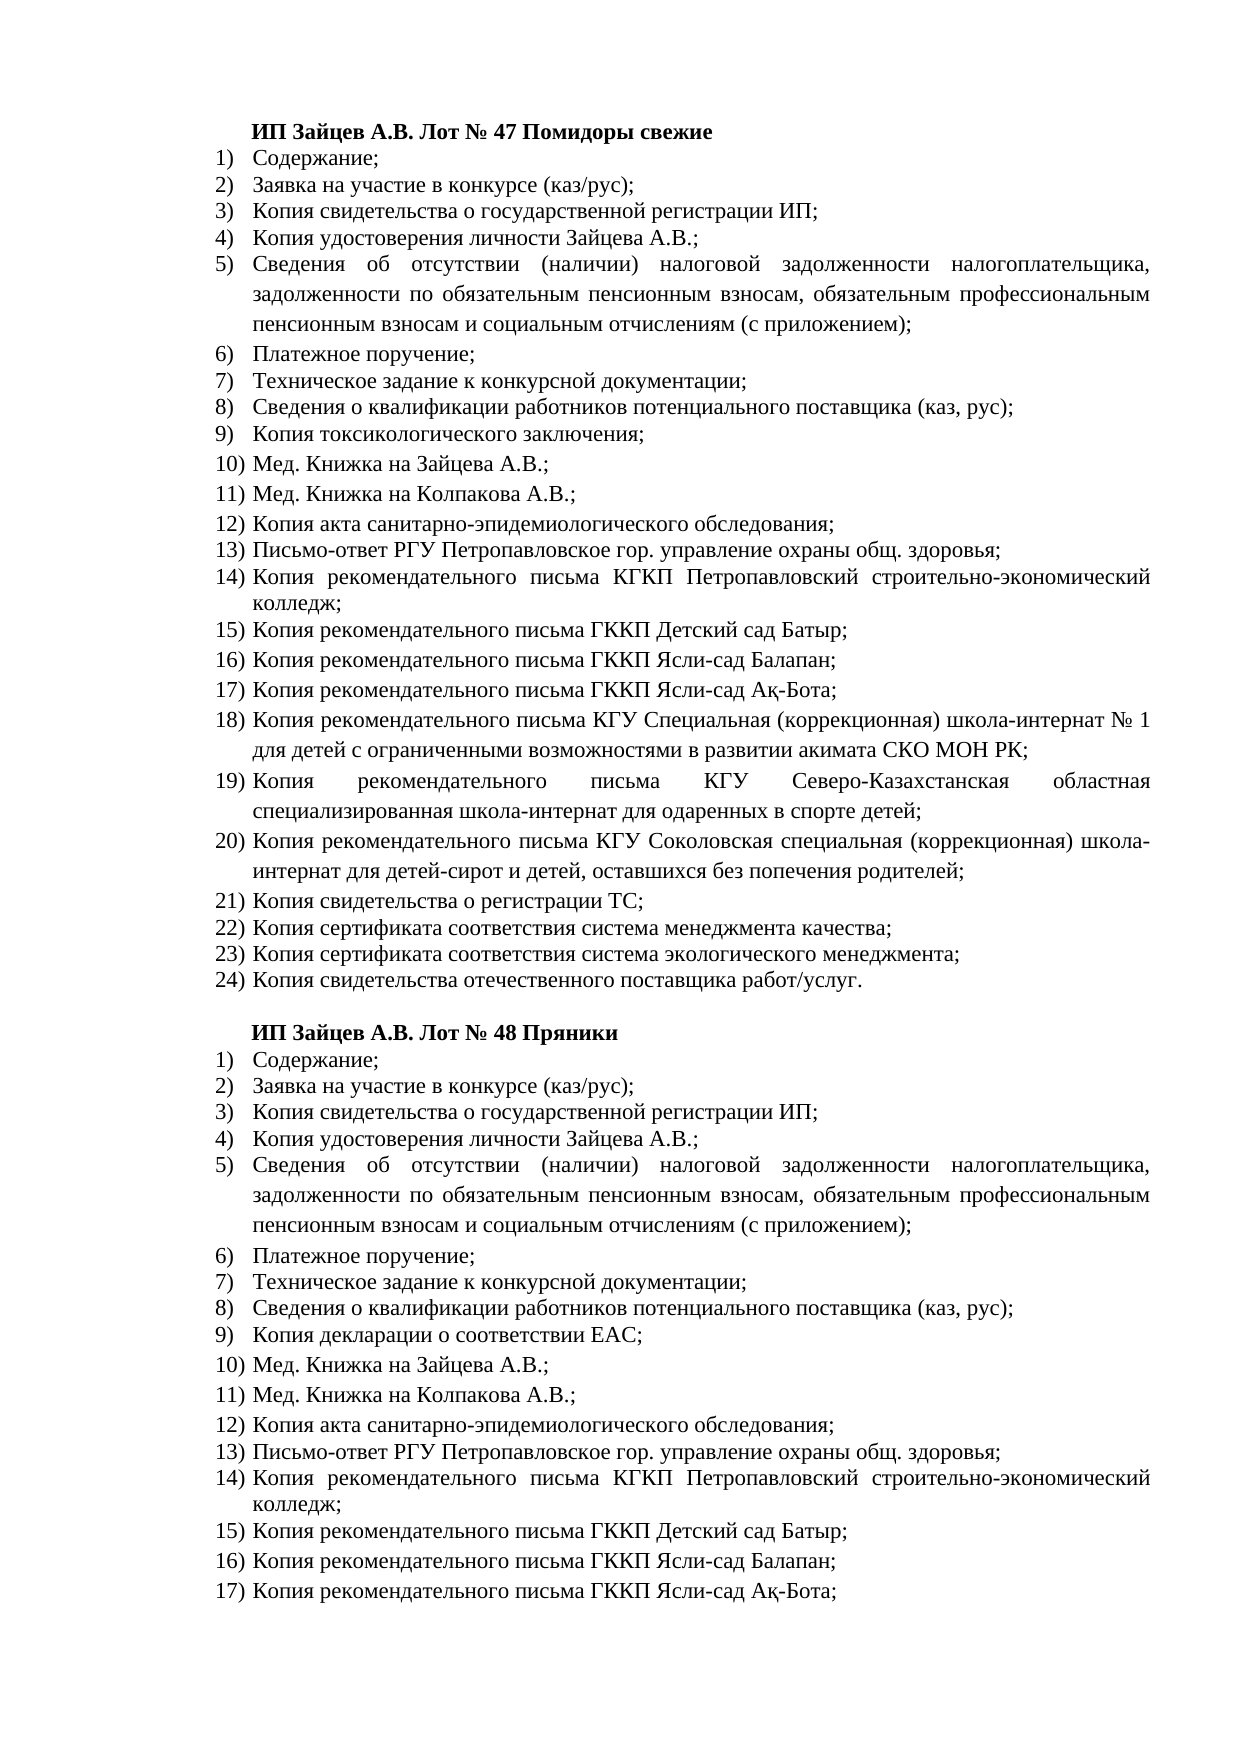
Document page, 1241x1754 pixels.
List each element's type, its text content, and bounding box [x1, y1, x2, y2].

list Техническое задание к конкурсной документации; [215, 1268, 1152, 1294]
list Платежное поручение; [215, 1242, 1152, 1268]
list Копия свидетельства отечественного поставщика работ/услуг. [215, 967, 1152, 993]
list Мед. Книжка на Зайцева А.В.; [215, 450, 1152, 476]
list Сведения об отсутствии (наличии) налоговой задолженности налогоплательщика, задолженности по обязательным пенсионным взносам, обязательным профессиональным пенсионным взносам и социальным отчислениям (с приложением); [215, 1151, 1152, 1238]
list Заявка на участие в конкурсе (каз/рус); [215, 171, 1152, 197]
list Мед. Книжка на Зайцева А.В.; [215, 1351, 1152, 1377]
list Техническое задание к конкурсной документации; [215, 367, 1152, 393]
list Копия свидетельства о государственной регистрации ИП; [215, 1098, 1152, 1125]
list Копия рекомендательного письма ГККП Детский сад Батыр; [215, 616, 1152, 642]
list Копия сертификата соответствия система менеджмента качества; [215, 914, 1152, 940]
list Копия рекомендательного письма КГУ Специальная (коррекционная) школа-интернат № 1 для детей с ограниченными возможностями в развитии акимата СКО МОН РК; [215, 706, 1152, 763]
list Копия свидетельства о государственной регистрации ИП; [215, 197, 1152, 223]
list Содержание; [215, 1046, 1152, 1072]
list Мед. Книжка на Колпакова А.В.; [215, 480, 1152, 506]
list Копия рекомендательного письма КГУ Соколовская специальная (коррекционная) школа-интернат для детей-сирот и детей, оставшихся без попечения родителей; [215, 827, 1152, 884]
list Сведения о квалификации работников потенциального поставщика (каз, рус); [215, 1294, 1152, 1321]
list Мед. Книжка на Колпакова А.В.; [215, 1381, 1152, 1407]
text ИП Зайцев А.В. Лот № 48 Пряники [177, 1019, 1152, 1046]
list Копия рекомендательного письма ГККП Детский сад Батыр; [215, 1517, 1152, 1543]
list Копия удостоверения личности Зайцева А.В.; [215, 223, 1152, 250]
list Копия акта санитарно-эпидемиологического обследования; [215, 1411, 1152, 1438]
list Копия рекомендательного письма КГКП Петропавловский строительно-экономический колледж; [215, 1464, 1152, 1517]
list Копия удостоверения личности Зайцева А.В.; [215, 1125, 1152, 1151]
list Письмо-ответ РГУ Петропавловское гор. управление охраны общ. здоровья; [215, 1438, 1152, 1464]
list Копия акта санитарно-эпидемиологического обследования; [215, 510, 1152, 537]
list Платежное поручение; [215, 341, 1152, 367]
list Копия рекомендательного письма КГКП Петропавловский строительно-экономический колледж; [215, 563, 1152, 616]
list Копия сертификата соответствия система экологического менеджмента; [215, 940, 1152, 967]
list Копия рекомендательного письма КГУ Северо-Казахстанская областная специализированная школа-интернат для одаренных в спорте детей; [215, 767, 1152, 823]
list Копия рекомендательного письма ГККП Ясли-сад Ақ-Бота; [215, 676, 1152, 702]
text ИП Зайцев А.В. Лот № 47 Помидоры свежие [177, 118, 1152, 144]
list Копия рекомендательного письма ГККП Ясли-сад Балапан; [215, 646, 1152, 672]
list Копия токсикологического заключения; [215, 419, 1152, 446]
list Сведения о квалификации работников потенциального поставщика (каз, рус); [215, 393, 1152, 419]
list Письмо-ответ РГУ Петропавловское гор. управление охраны общ. здоровья; [215, 537, 1152, 563]
list Содержание; [215, 144, 1152, 171]
list Копия свидетельства о регистрации ТС; [215, 887, 1152, 914]
list Заявка на участие в конкурсе (каз/рус); [215, 1072, 1152, 1098]
list Копия рекомендательного письма ГККП Ясли-сад Балапан; [215, 1547, 1152, 1573]
list Копия рекомендательного письма ГККП Ясли-сад Ақ-Бота; [215, 1577, 1152, 1603]
list Сведения об отсутствии (наличии) налоговой задолженности налогоплательщика, задолженности по обязательным пенсионным взносам, обязательным профессиональным пенсионным взносам и социальным отчислениям (с приложением); [215, 250, 1152, 337]
list Копия декларации о соответствии ЕАС; [215, 1321, 1152, 1347]
